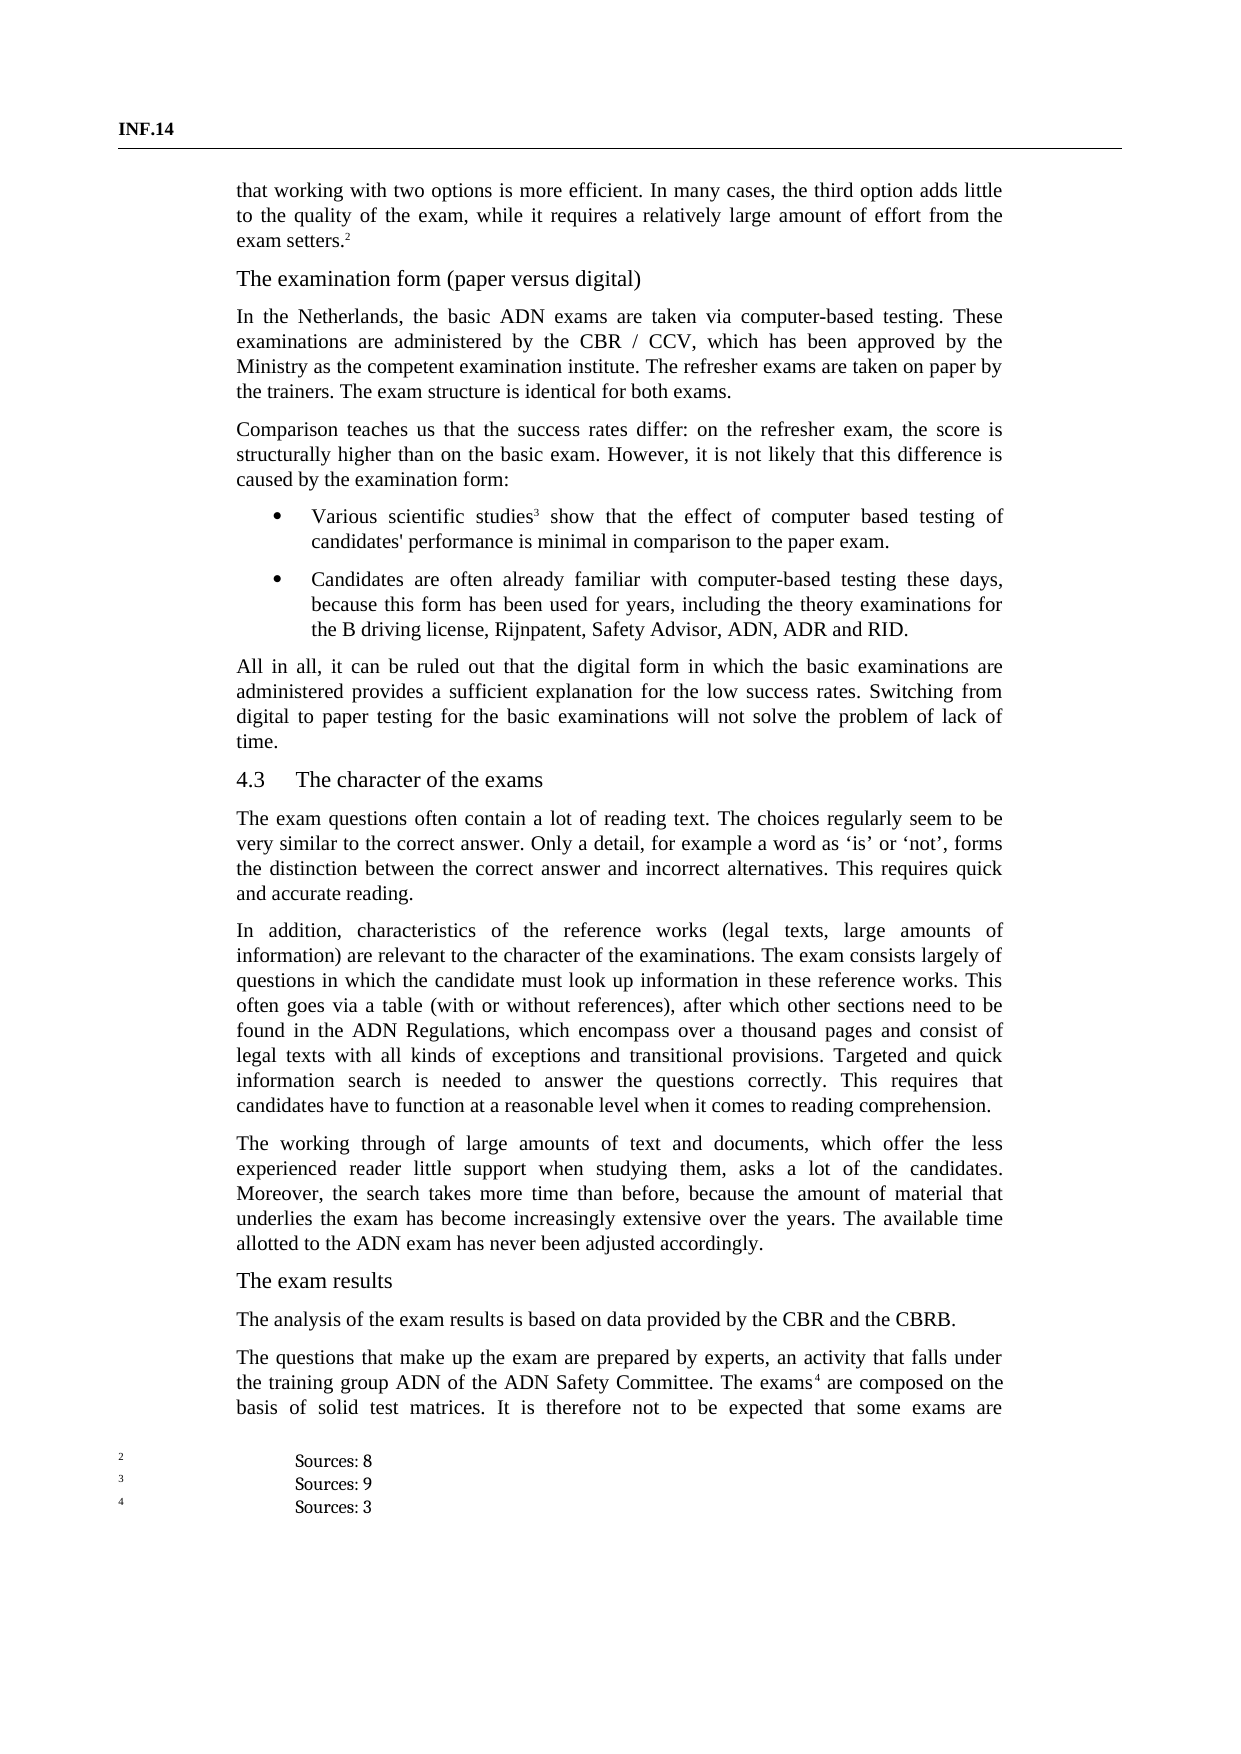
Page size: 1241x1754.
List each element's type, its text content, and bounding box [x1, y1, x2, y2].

list Candidates are often already familiar with computer-based testing these days, because this form has been used for years, including the theory examinations for the B driving license, Rijnpatent, Safety Advisor, ADN, ADR and RID. [274, 566, 1004, 641]
text 4.3 The character of the exams [236, 766, 1004, 792]
list Various scientific studies show that the effect of computer based testing of candidates' performance is minimal in comparison to the paper exam. [274, 503, 1004, 553]
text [236, 1344, 1004, 1419]
text The exam questions often contain a lot of reading text. The choices regularly seem to be very similar to the correct answer. Only a detail, for example a word as ‘is’ or ‘not’, forms the distinction between the correct answer and incorrect alternatives. This requires quick and accurate reading. [236, 805, 1004, 905]
text All in all, it can be ruled out that the digital form in which the basic examinations are administered provides a sufficient explanation for the low success rates. Switching from digital to paper testing for the basic examinations will not solve the problem of lack of time. [236, 653, 1004, 753]
text Comparison teaches us that the success rates differ: on the refresher exam, the score is structurally higher than on the basic exam. However, it is not likely that this difference is caused by the examination form: [236, 416, 1004, 491]
text In addition, characteristics of the reference works (legal texts, large amounts of information) are relevant to the character of the examinations. The exam consists largely of questions in which the candidate must look up information in these reference works. This often goes via a table (with or without references), after which other sections need to be found in the ADN Regulations, which encompass over a thousand pages and consist of legal texts with all kinds of exceptions and transitional provisions. Targeted and quick information search is needed to answer the questions correctly. This requires that candidates have to function at a reasonable level when it comes to reading comprehension. [236, 917, 1004, 1117]
text The exam results [236, 1267, 1004, 1294]
text The working through of large amounts of text and documents, which offer the less experienced reader little support when studying them, asks a lot of the candidates. Moreover, the search takes more time than before, because the amount of material that underlies the exam has become increasingly extensive over the years. The available time allotted to the ADN exam has never been adjusted accordingly. [236, 1130, 1004, 1255]
text The examination form (paper versus digital) [236, 265, 1004, 291]
text In the Netherlands, the basic ADN exams are taken via computer-based testing. These examinations are administered by the CBR / CCV, which has been approved by the Ministry as the competent examination institute. The refresher exams are taken on paper by the trainers. The exam structure is identical for both exams. [236, 303, 1004, 403]
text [236, 177, 1004, 252]
text The analysis of the exam results is based on data provided by the CBR and the CBRB. [236, 1306, 1004, 1331]
